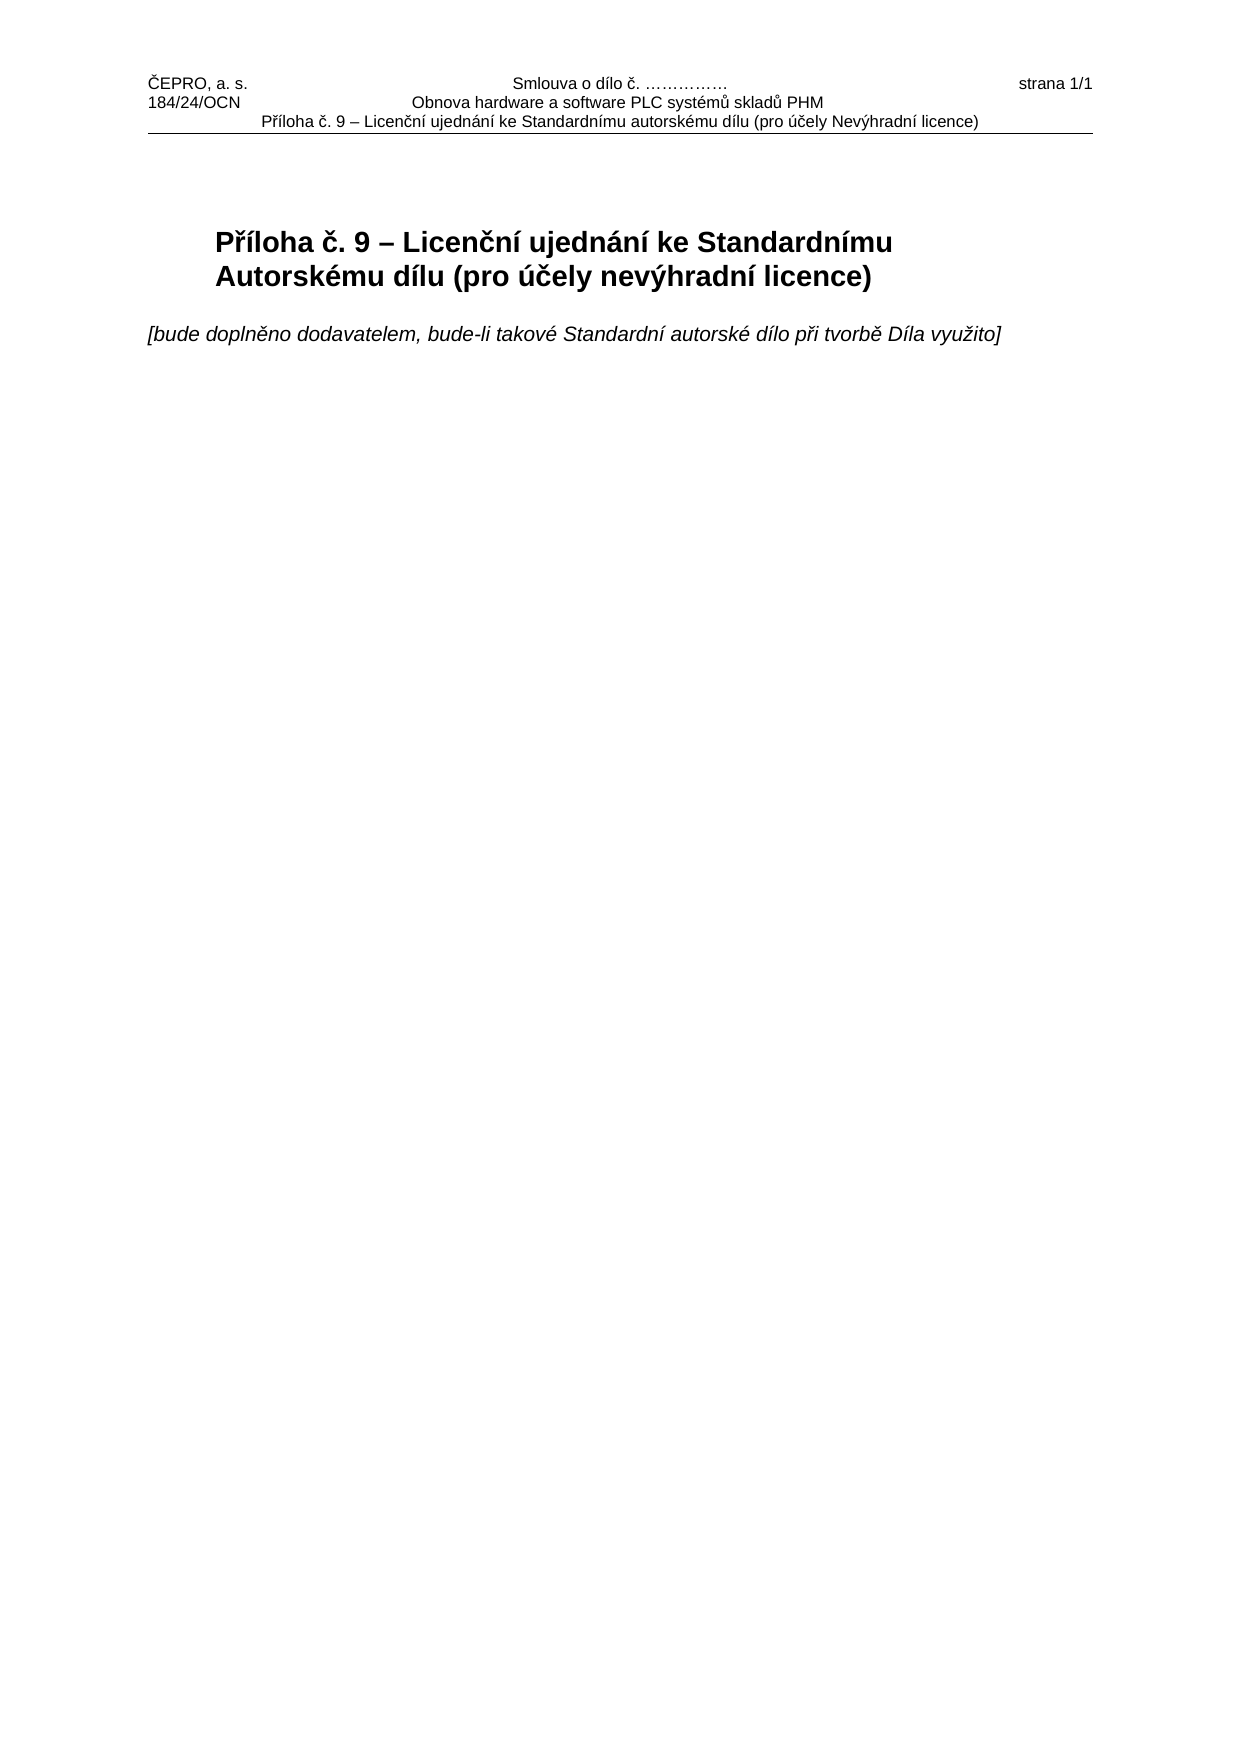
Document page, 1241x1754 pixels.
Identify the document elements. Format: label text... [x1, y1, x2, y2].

subtitle Příloha č. 9 – Licenční ujednání ke Standardnímu Autorskému dílu (pro účely nevýhradní licence) [215, 225, 1093, 292]
text [bude doplněno dodavatelem, bude-li takové Standardní autorské dílo při tvorbě Díla využito] [148, 322, 1093, 346]
